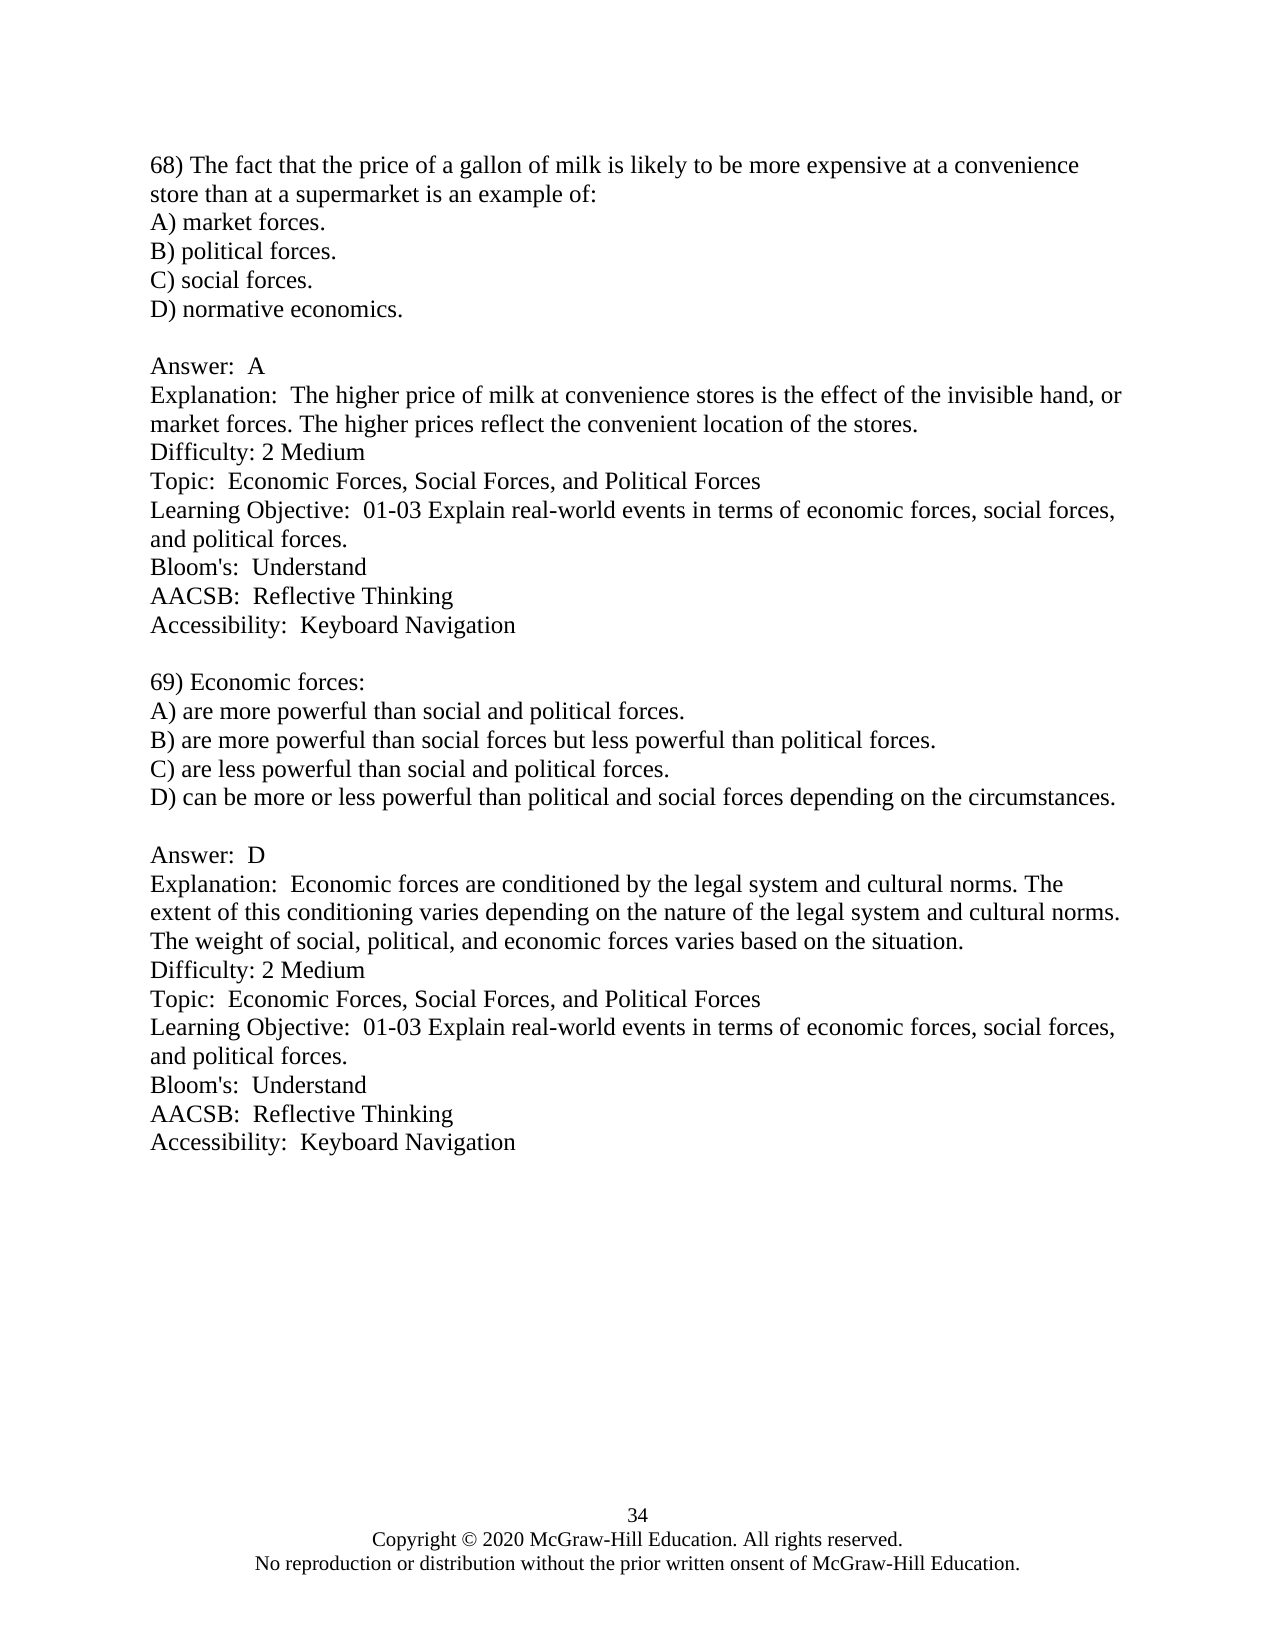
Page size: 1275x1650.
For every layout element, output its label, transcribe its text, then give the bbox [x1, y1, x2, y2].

text Topic: Economic Forces, Social Forces, and Political Forces [150, 984, 1125, 1012]
text Explanation: The higher price of milk at convenience stores is the effect of the invisible hand, or market forces. The higher prices reflect the convenient location of the stores. [150, 380, 1125, 437]
text Accessibility: Keyboard Navigation [150, 1127, 1125, 1156]
text AACSB: Reflective Thinking [150, 1099, 1125, 1127]
text Accessibility: Keyboard Navigation [150, 610, 1125, 639]
text B) political forces. [150, 236, 1125, 265]
text Answer: A [150, 351, 1125, 380]
text Difficulty: 2 Medium [150, 955, 1125, 984]
text A) market forces. [150, 207, 1125, 236]
text Explanation: Economic forces are conditioned by the legal system and cultural norms. The extent of this conditioning varies depending on the nature of the legal system and cultural norms. The weight of social, political, and economic forces varies based on the situation. [150, 869, 1125, 955]
text A) are more powerful than social and political forces. [150, 696, 1125, 725]
text B) are more powerful than social forces but less powerful than political forces. [150, 725, 1125, 754]
text Bloom's: Understand [150, 1070, 1125, 1099]
text Learning Objective: 01-03 Explain real-world events in terms of economic forces, social forces, and political forces. [150, 495, 1125, 552]
text D) can be more or less powerful than political and social forces depending on the circumstances. [150, 782, 1125, 811]
text Answer: D [150, 840, 1125, 869]
text Topic: Economic Forces, Social Forces, and Political Forces [150, 466, 1125, 495]
text 68) The fact that the price of a gallon of milk is likely to be more expensive at a convenience store than at a supermarket is an example of: [150, 150, 1125, 207]
text AACSB: Reflective Thinking [150, 581, 1125, 610]
text 69) Economic forces: [150, 667, 1125, 696]
text Difficulty: 2 Medium [150, 437, 1125, 466]
text Learning Objective: 01-03 Explain real-world events in terms of economic forces, social forces, and political forces. [150, 1012, 1125, 1070]
text Bloom's: Understand [150, 552, 1125, 581]
text C) are less powerful than social and political forces. [150, 754, 1125, 782]
text D) normative economics. [150, 294, 1125, 322]
text C) social forces. [150, 265, 1125, 294]
